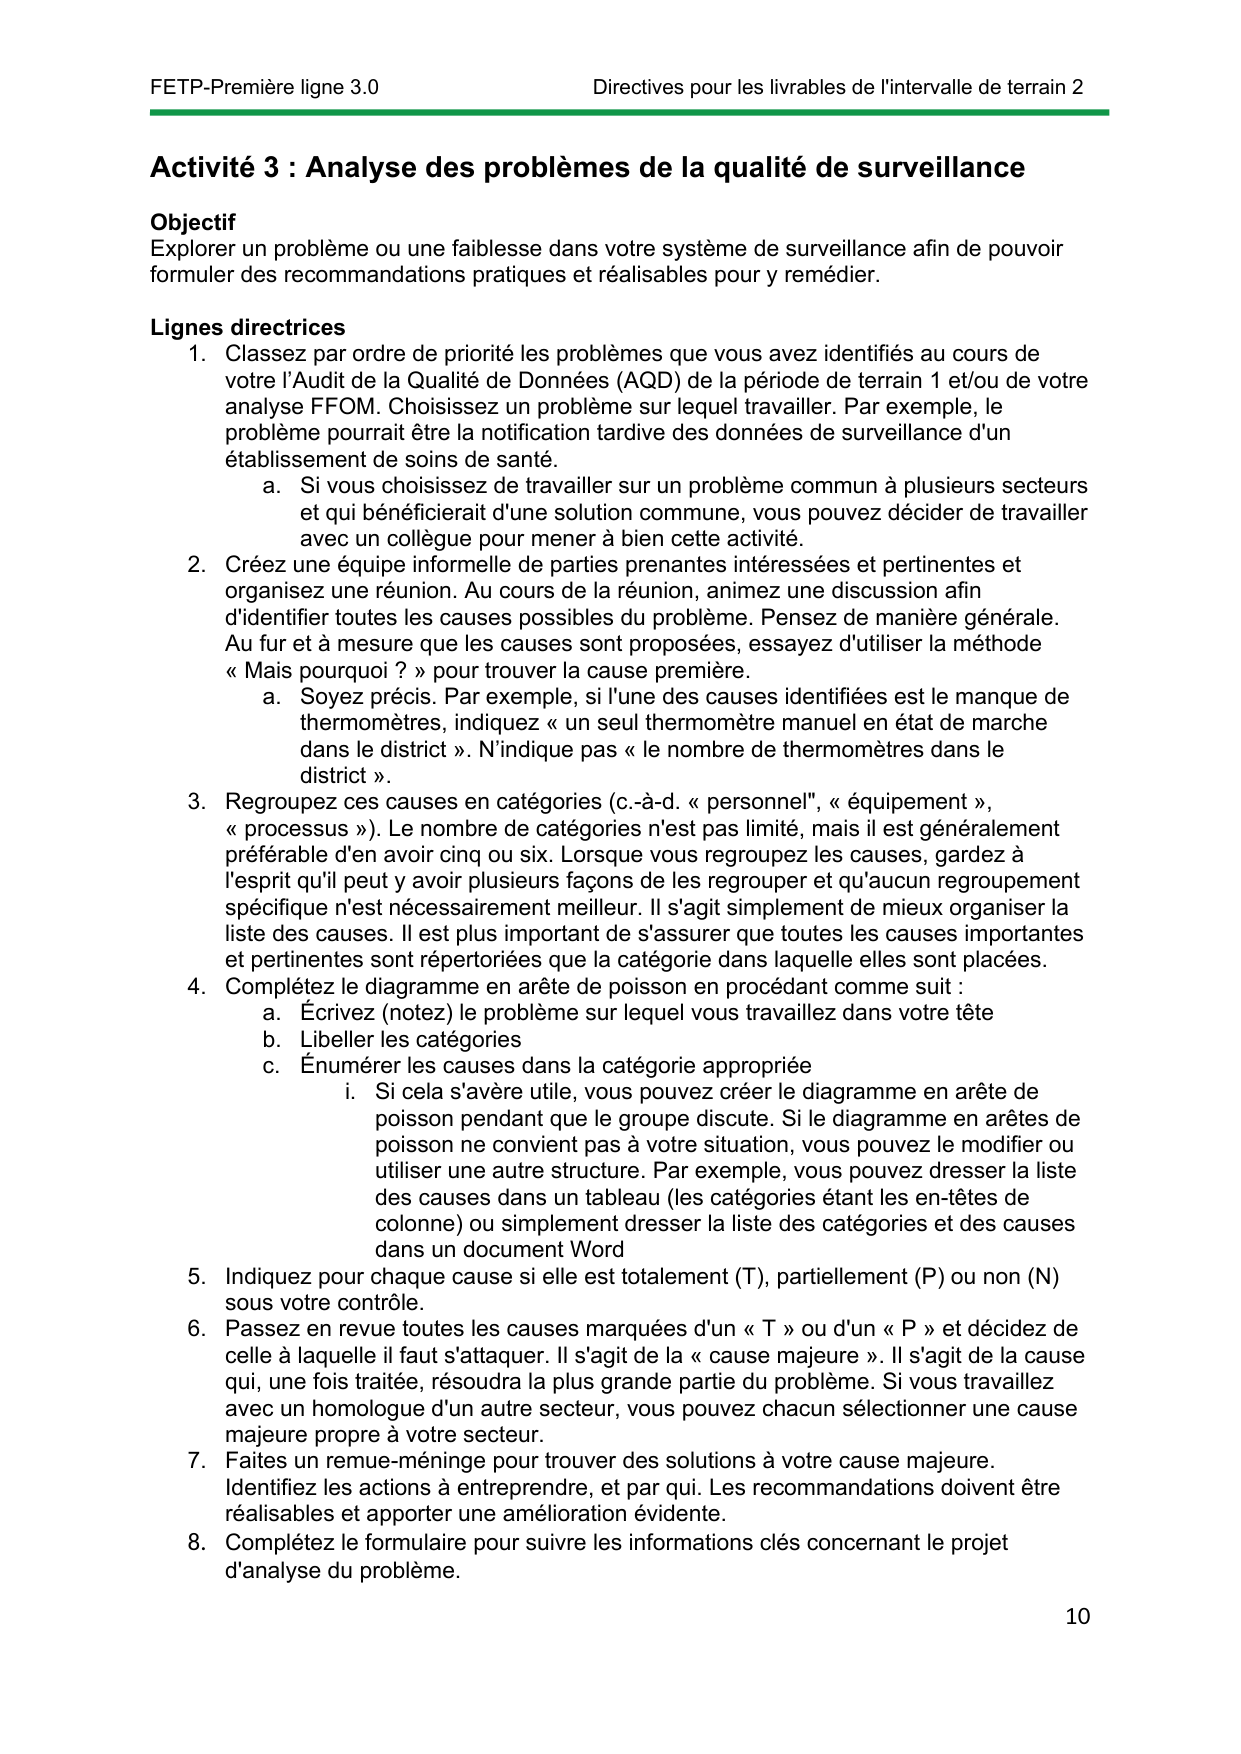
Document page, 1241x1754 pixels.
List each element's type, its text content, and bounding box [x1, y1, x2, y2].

list Regroupez ces causes en catégories (c.-à-d. « personnel", « équipement », « processus »). Le nombre de catégories n'est pas limité, mais il est généralement préférable d'en avoir cinq ou six. Lorsque vous regroupez les causes, gardez à l'esprit qu'il peut y avoir plusieurs façons de les regrouper et qu'aucun regroupement spécifique n'est nécessairement meilleur. Il s'agit simplement de mieux organiser la liste des causes. Il est plus important de s'assurer que toutes les causes importantes et pertinentes sont répertoriées que la catégorie dans laquelle elles sont placées. [187, 788, 1090, 973]
list Indiquez pour chaque cause si elle est totalement (T), partiellement (P) ou non (N) sous votre contrôle. [187, 1263, 1090, 1315]
list Si vous choisissez de travailler sur un problème commun à plusieurs secteurs et qui bénéficierait d'une solution commune, vous pouvez décider de travailler avec un collègue pour mener à bien cette activité. [262, 472, 1090, 551]
list Énumérer les causes dans la catégorie appropriée [262, 1052, 1090, 1078]
text Lignes directrices [150, 314, 1090, 340]
list Passez en revue toutes les causes marquées d'un « T » ou d'un « P » et décidez de celle à laquelle il faut s'attaquer. Il s'agit de la « cause majeure ». Il s'agit de la cause qui, une fois traitée, résoudra la plus grande partie du problème. Si vous travaillez avec un homologue d'un autre secteur, vous pouvez chacun sélectionner une cause majeure propre à votre secteur. [187, 1315, 1090, 1447]
text Objectif [150, 208, 1090, 235]
list Complétez le formulaire pour suivre les informations clés concernant le projet d'analyse du problème. [187, 1526, 1090, 1583]
list Soyez précis. Par exemple, si l'une des causes identifiées est le manque de thermomètres, indiquez « un seul thermomètre manuel en état de marche dans le district ». N’indique pas « le nombre de thermomètres dans le district ». [262, 683, 1090, 788]
list Complétez le diagramme en arête de poisson en procédant comme suit : [187, 973, 1090, 999]
list Faites un remue-méninge pour trouver des solutions à votre cause majeure. Identifiez les actions à entreprendre, et par qui. Les recommandations doivent être réalisables et apporter une amélioration évidente. [187, 1447, 1090, 1526]
list Si cela s'avère utile, vous pouvez créer le diagramme en arête de poisson pendant que le groupe discute. Si le diagramme en arêtes de poisson ne convient pas à votre situation, vous pouvez le modifier ou utiliser une autre structure. Par exemple, vous pouvez dresser la liste des causes dans un tableau (les catégories étant les en-têtes de colonne) ou simplement dresser la liste des catégories et des causes dans un document Word [356, 1078, 1090, 1263]
list Classez par ordre de priorité les problèmes que vous avez identifiés au cours de votre l’Audit de la Qualité de Données (AQD) de la période de terrain 1 et/ou de votre analyse FFOM. Choisissez un problème sur lequel travailler. Par exemple, le problème pourrait être la notification tardive des données de surveillance d'un établissement de soins de santé. [187, 340, 1090, 472]
list Créez une équipe informelle de parties prenantes intéressées et pertinentes et organisez une réunion. Au cours de la réunion, animez une discussion afin d'identifier toutes les causes possibles du problème. Pensez de manière générale. Au fur et à mesure que les causes sont proposées, essayez d'utiliser la méthode « Mais pourquoi ? » pour trouver la cause première. [187, 551, 1090, 683]
text Explorer un problème ou une faiblesse dans votre système de surveillance afin de pouvoir formuler des recommandations pratiques et réalisables pour y remédier. [150, 235, 1090, 288]
list Libeller les catégories [262, 1026, 1090, 1052]
text Activité 3 : Analyse des problèmes de la qualité de surveillance [150, 150, 1090, 183]
list Écrivez (notez) le problème sur lequel vous travaillez dans votre tête [262, 999, 1090, 1026]
